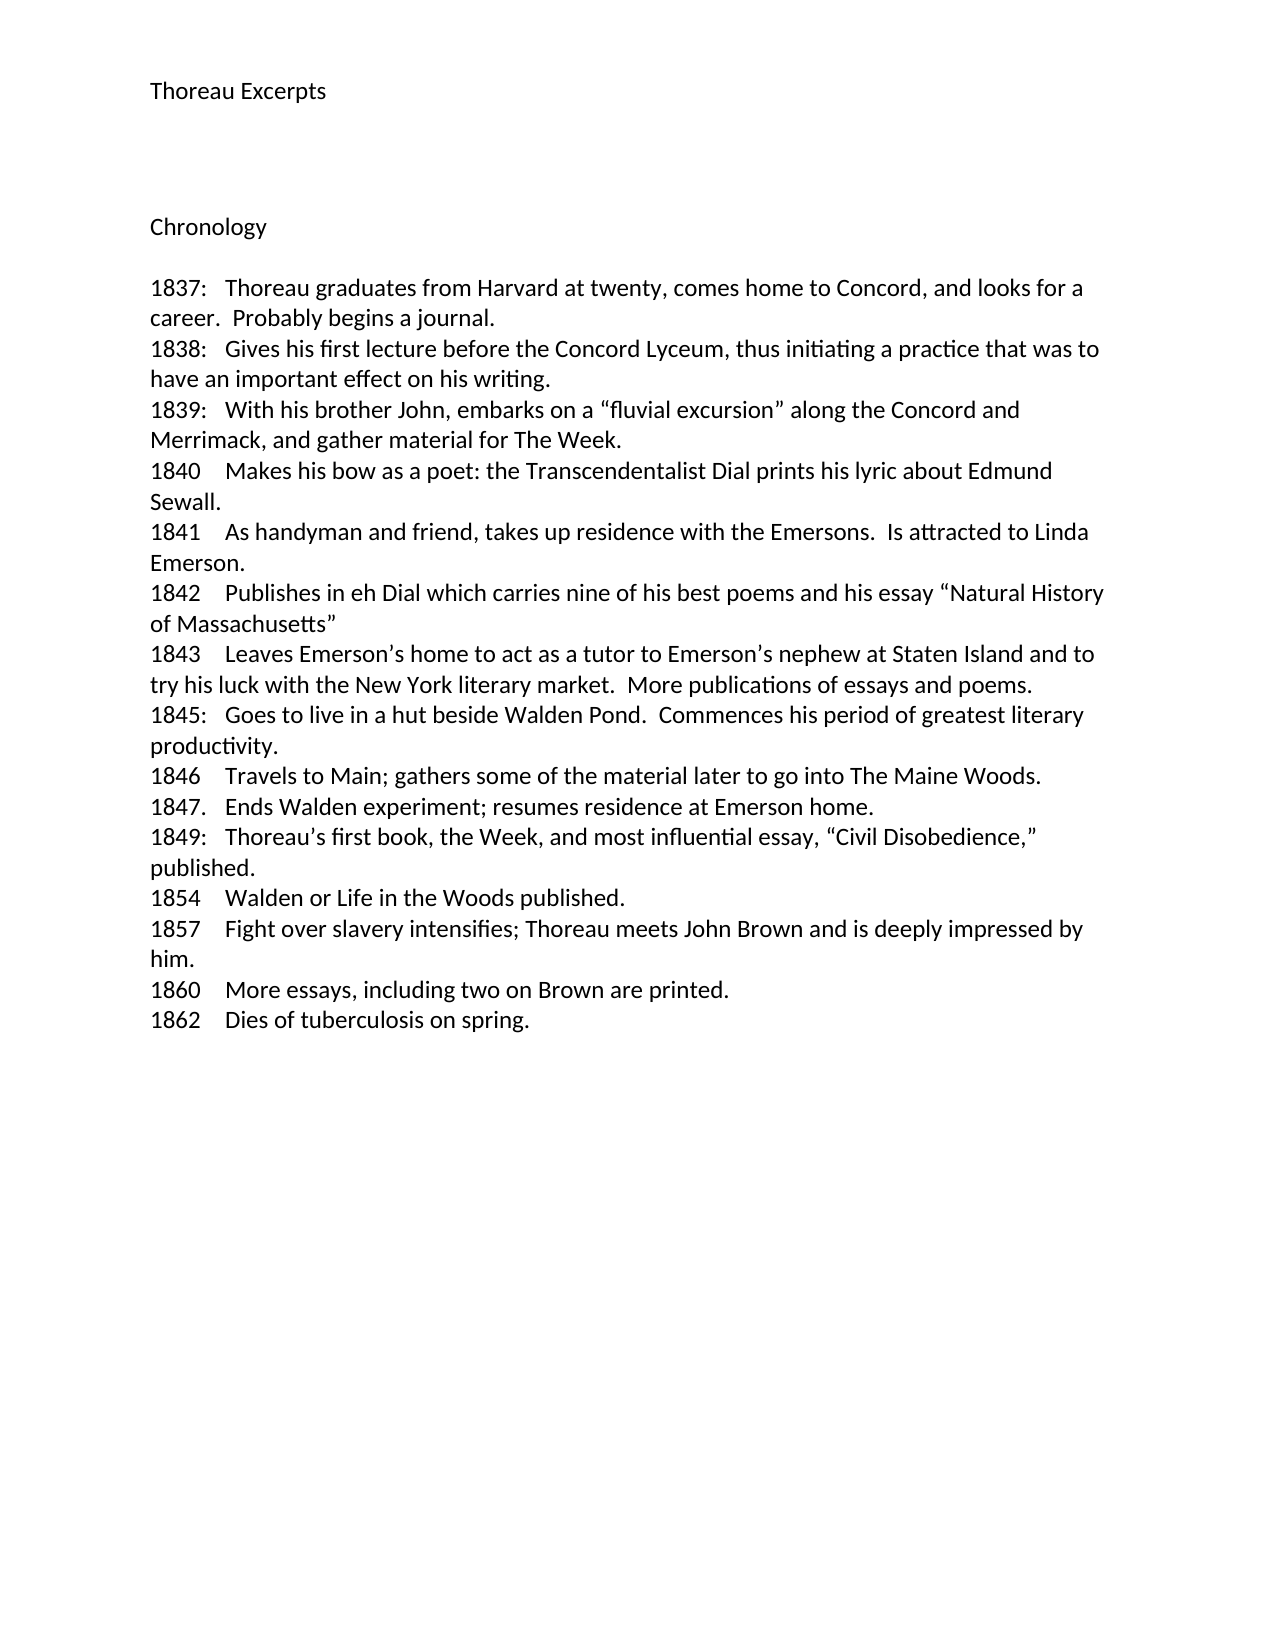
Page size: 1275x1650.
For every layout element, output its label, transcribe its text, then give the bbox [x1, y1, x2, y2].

text 1840 Makes his bow as a poet: the Transcendentalist Dial prints his lyric about Edmund Sewall. [150, 455, 1125, 516]
text 1846 Travels to Main; gathers some of the material later to go into The Maine Woods. [150, 760, 1125, 791]
text 1837: Thoreau graduates from Harvard at twenty, comes home to Concord, and looks for a career. Probably begins a journal. [150, 272, 1125, 333]
text 1845: Goes to live in a hut beside Walden Pond. Commences his period of greatest literary productivity. [150, 699, 1125, 760]
text Chronology [150, 211, 1125, 242]
text 1839: With his brother John, embarks on a “fluvial excursion” along the Concord and Merrimack, and gather material for The Week. [150, 394, 1125, 455]
text 1849: Thoreau’s first book, the Week, and most influential essay, “Civil Disobedience,” published. [150, 821, 1125, 882]
text 1847. Ends Walden experiment; resumes residence at Emerson home. [150, 791, 1125, 821]
text 1860 More essays, including two on Brown are printed. [150, 974, 1125, 1004]
text 1841 As handyman and friend, takes up residence with the Emersons. Is attracted to Linda Emerson. [150, 516, 1125, 577]
text 1854 Walden or Life in the Woods published. [150, 882, 1125, 913]
text 1843 Leaves Emerson’s home to act as a tutor to Emerson’s nephew at Staten Island and to try his luck with the New York literary market. More publications of essays and poems. [150, 638, 1125, 699]
text 1862 Dies of tuberculosis on spring. [150, 1004, 1125, 1035]
text 1842 Publishes in eh Dial which carries nine of his best poems and his essay “Natural History of Massachusetts” [150, 577, 1125, 638]
text 1838: Gives his first lecture before the Concord Lyceum, thus initiating a practice that was to have an important effect on his writing. [150, 333, 1125, 394]
text 1857 Fight over slavery intensifies; Thoreau meets John Brown and is deeply impressed by him. [150, 913, 1125, 974]
